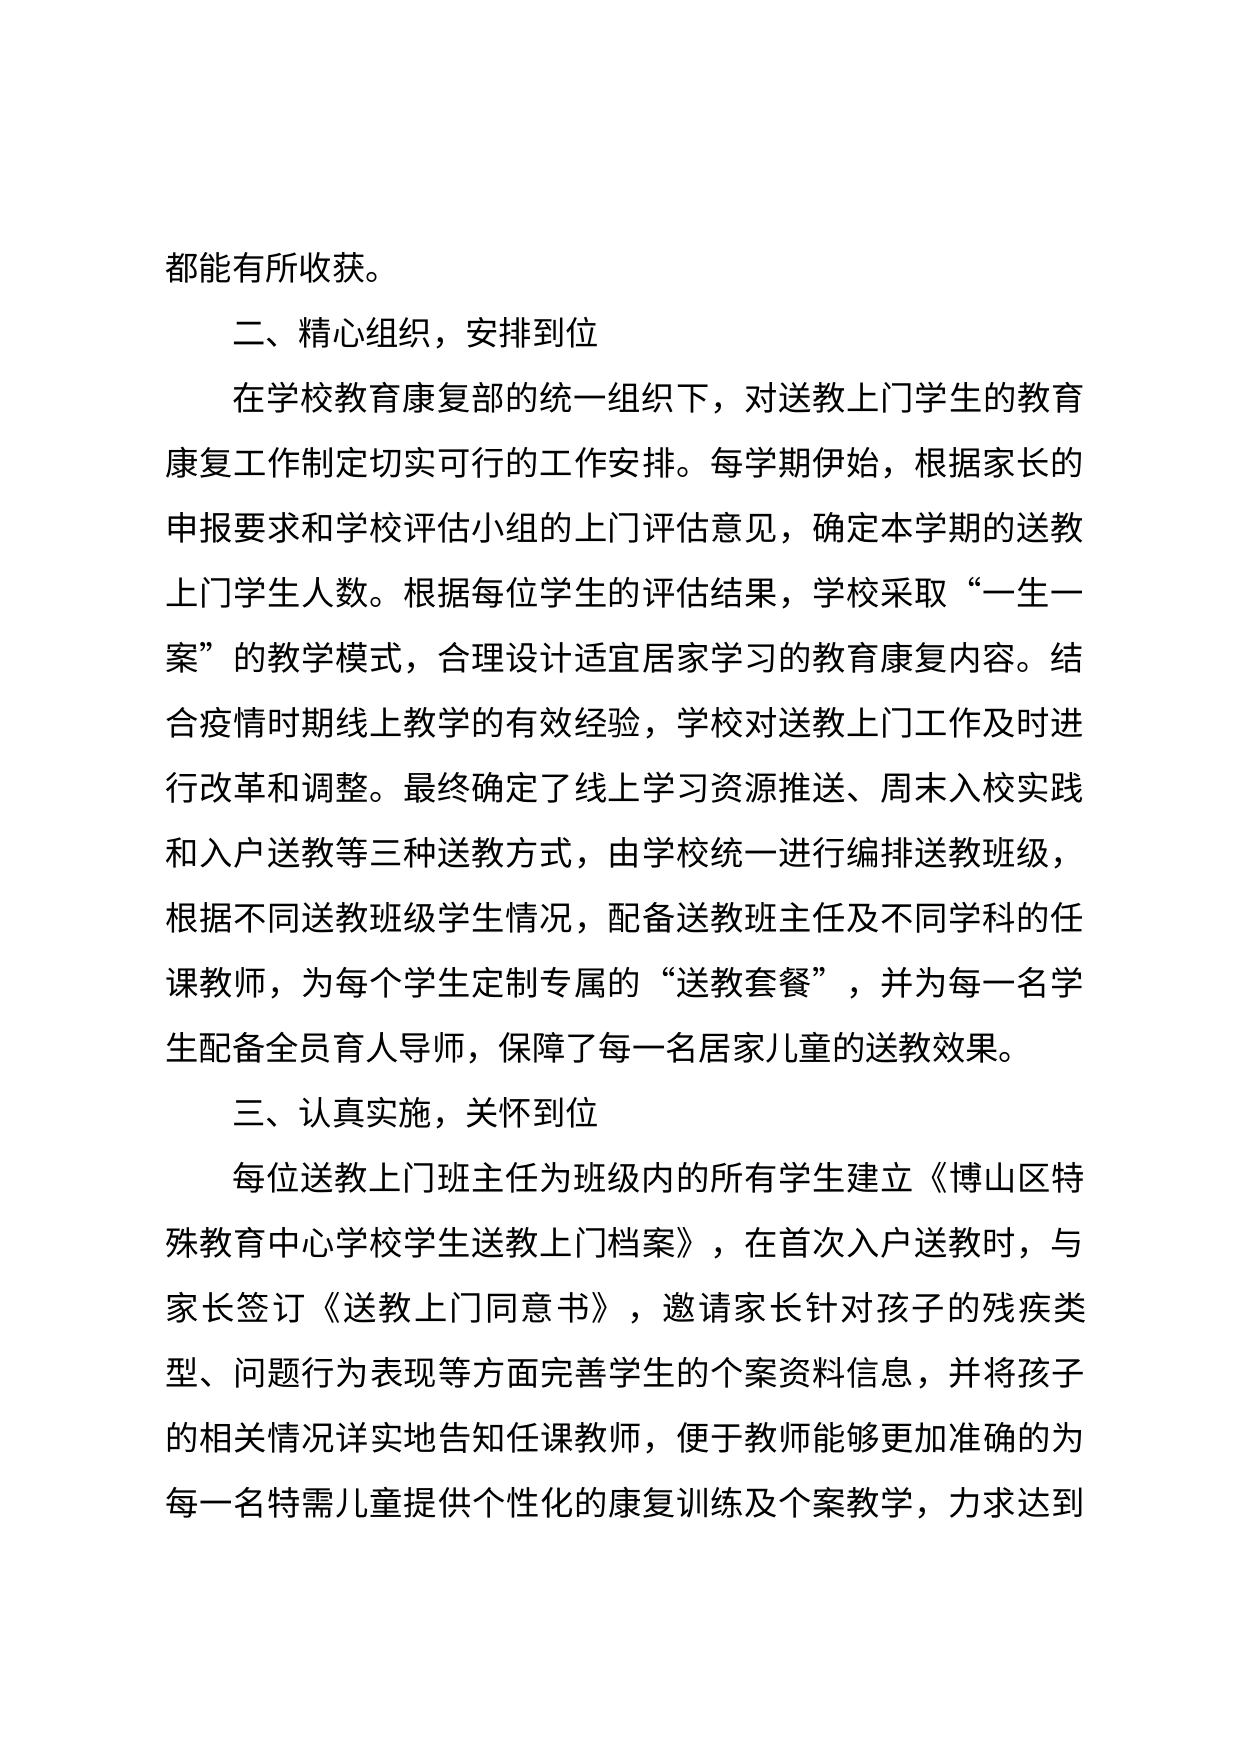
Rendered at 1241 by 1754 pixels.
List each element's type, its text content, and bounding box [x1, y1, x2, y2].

text 二、精心组织，安排到位 [165, 298, 1087, 363]
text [165, 233, 1087, 298]
text 三、认真实施，关怀到位 [165, 1078, 1087, 1143]
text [165, 1143, 1087, 1533]
text 在学校教育康复部的统一组织下，对送教上门学生的教育康复工作制定切实可行的工作安排。每学期伊始，根据家长的申报要求和学校评估小组的上门评估意见，确定本学期的送教上门学生人数。根据每位学生的评估结果，学校采取“一生一案”的教学模式，合理设计适宜居家学习的教育康复内容。结合疫情时期线上教学的有效经验，学校对送教上门工作及时进行改革和调整。最终确定了线上学习资源推送、周末入校实践和入户送教等三种送教方式，由学校统一进行编排送教班级，根据不同送教班级学生情况，配备送教班主任及不同学科的任课教师，为每个学生定制专属的“送教套餐”，并为每一名学生配备全员育人导师，保障了每一名居家儿童的送教效果。 [165, 363, 1087, 1078]
